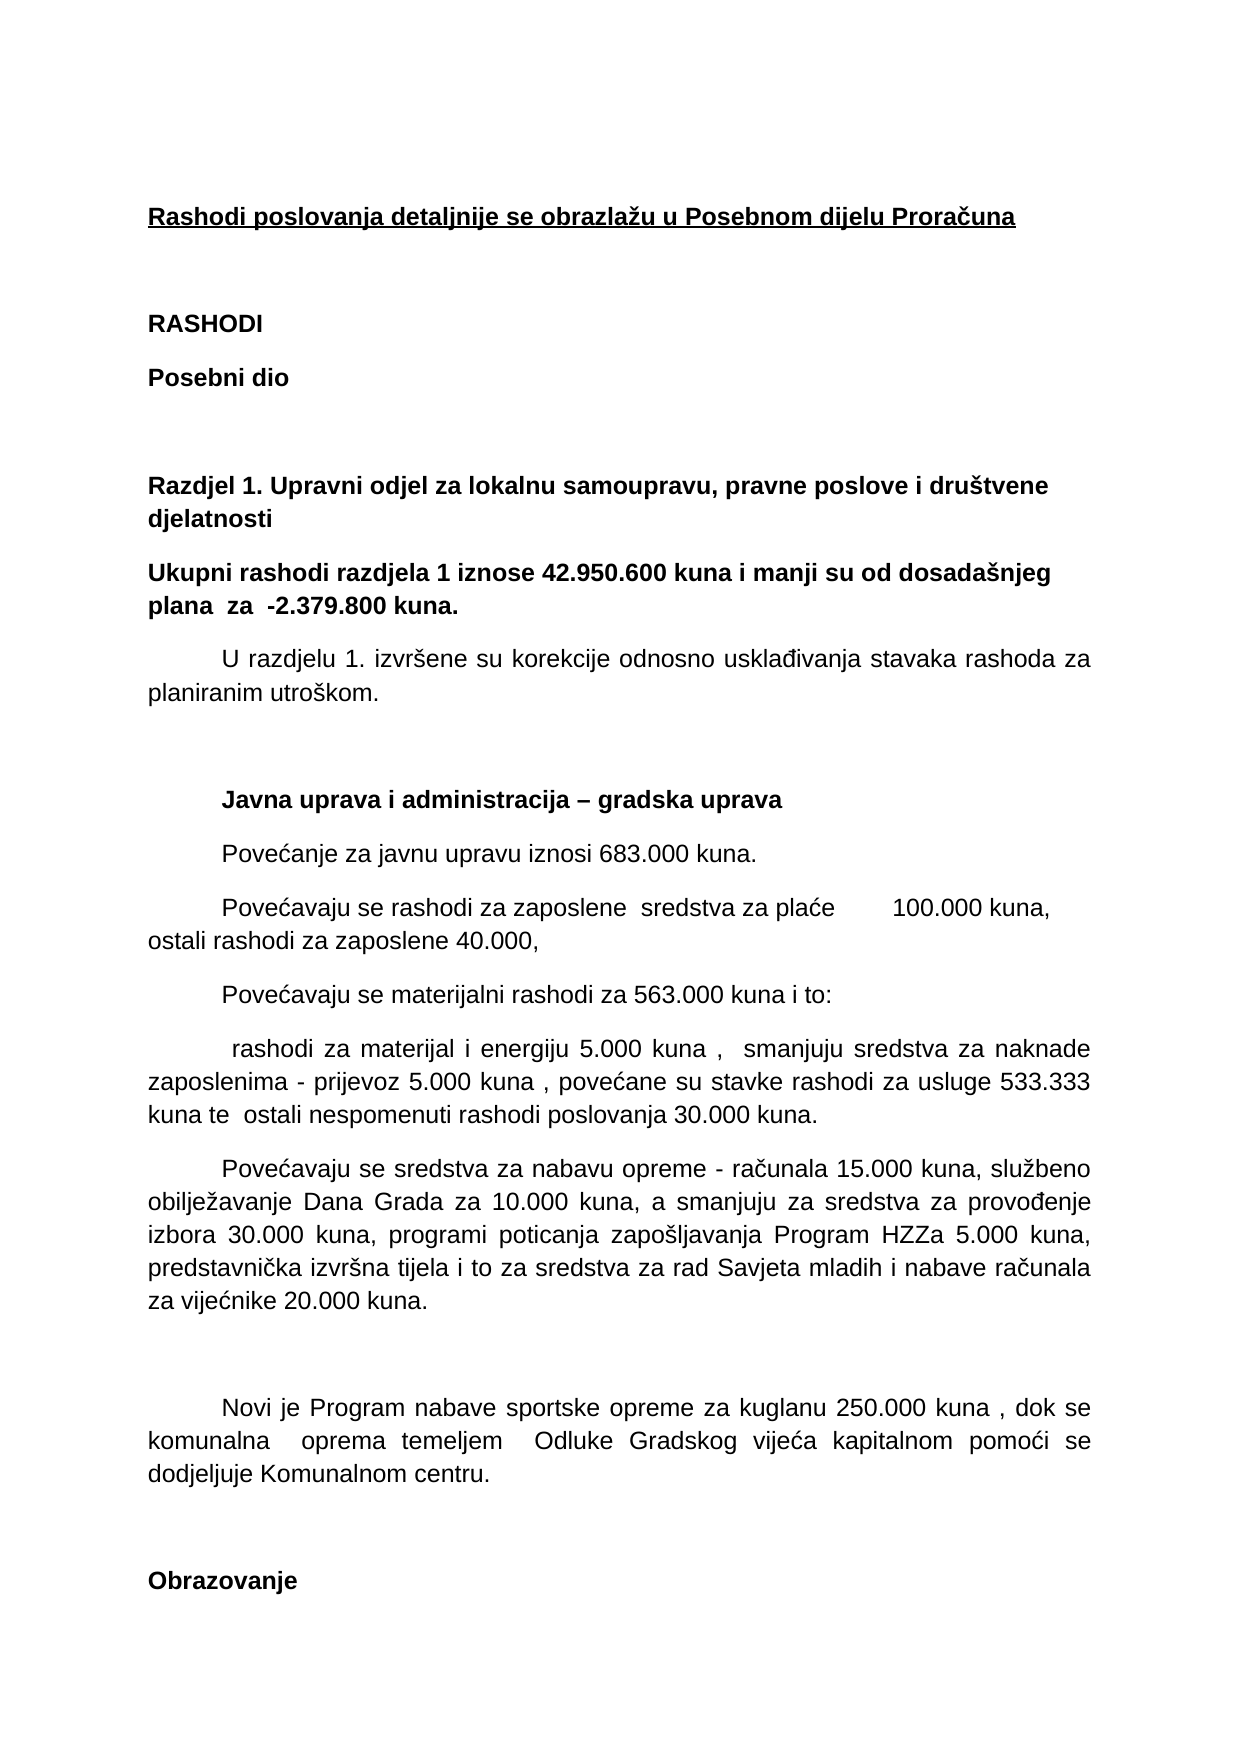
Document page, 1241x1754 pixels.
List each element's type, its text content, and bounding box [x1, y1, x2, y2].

text U razdjelu 1. izvršene su korekcije odnosno usklađivanja stavaka rashoda za planiranim utroškom. [148, 644, 1093, 706]
text Novi je Program nabave sportske opreme za kuglanu 250.000 kuna , dok se komunalna oprema temeljem Odluke Gradskog vijeća kapitalnom pomoći se dodjeljuje Komunalnom centru. [148, 1393, 1093, 1488]
text RASHODI [148, 309, 1093, 338]
text Posebni dio [148, 363, 1093, 392]
text Javna uprava i administracija – gradska uprava [148, 785, 1093, 814]
text Razdjel 1. Upravni odjel za lokalnu samoupravu, pravne poslove i društvene djelatnosti [148, 471, 1093, 532]
text rashodi za materijal i energiju 5.000 kuna , smanjuju sredstva za naknade zaposlenima - prijevoz 5.000 kuna , povećane su stavke rashodi za usluge 533.333 kuna te ostali nespomenuti rashodi poslovanja 30.000 kuna. [148, 1034, 1093, 1128]
text Povećavaju se rashodi za zaposlene sredstva za plaće 100.000 kuna, ostali rashodi za zaposlene 40.000, [148, 893, 1093, 955]
text Povećavaju se materijalni rashodi za 563.000 kuna i to: [148, 980, 1093, 1008]
text Obrazovanje [148, 1566, 1093, 1595]
text Ukupni rashodi razdjela 1 iznose 42.950.600 kuna i manji su od dosadašnjeg plana za -2.379.800 kuna. [148, 558, 1093, 619]
text Povećavaju se sredstva za nabavu opreme - računala 15.000 kuna, službeno obilježavanje Dana Grada za 10.000 kuna, a smanjuju za sredstva za provođenje izbora 30.000 kuna, programi poticanja zapošljavanja Program HZZa 5.000 kuna, predstavnička izvršna tijela i to za sredstva za rad Savjeta mladih i nabave računala za vijećnike 20.000 kuna. [148, 1153, 1093, 1314]
text Rashodi poslovanja detaljnije se obrazlažu u Posebnom dijelu Proračuna [148, 201, 1093, 230]
text Povećanje za javnu upravu iznosi 683.000 kuna. [148, 839, 1093, 868]
